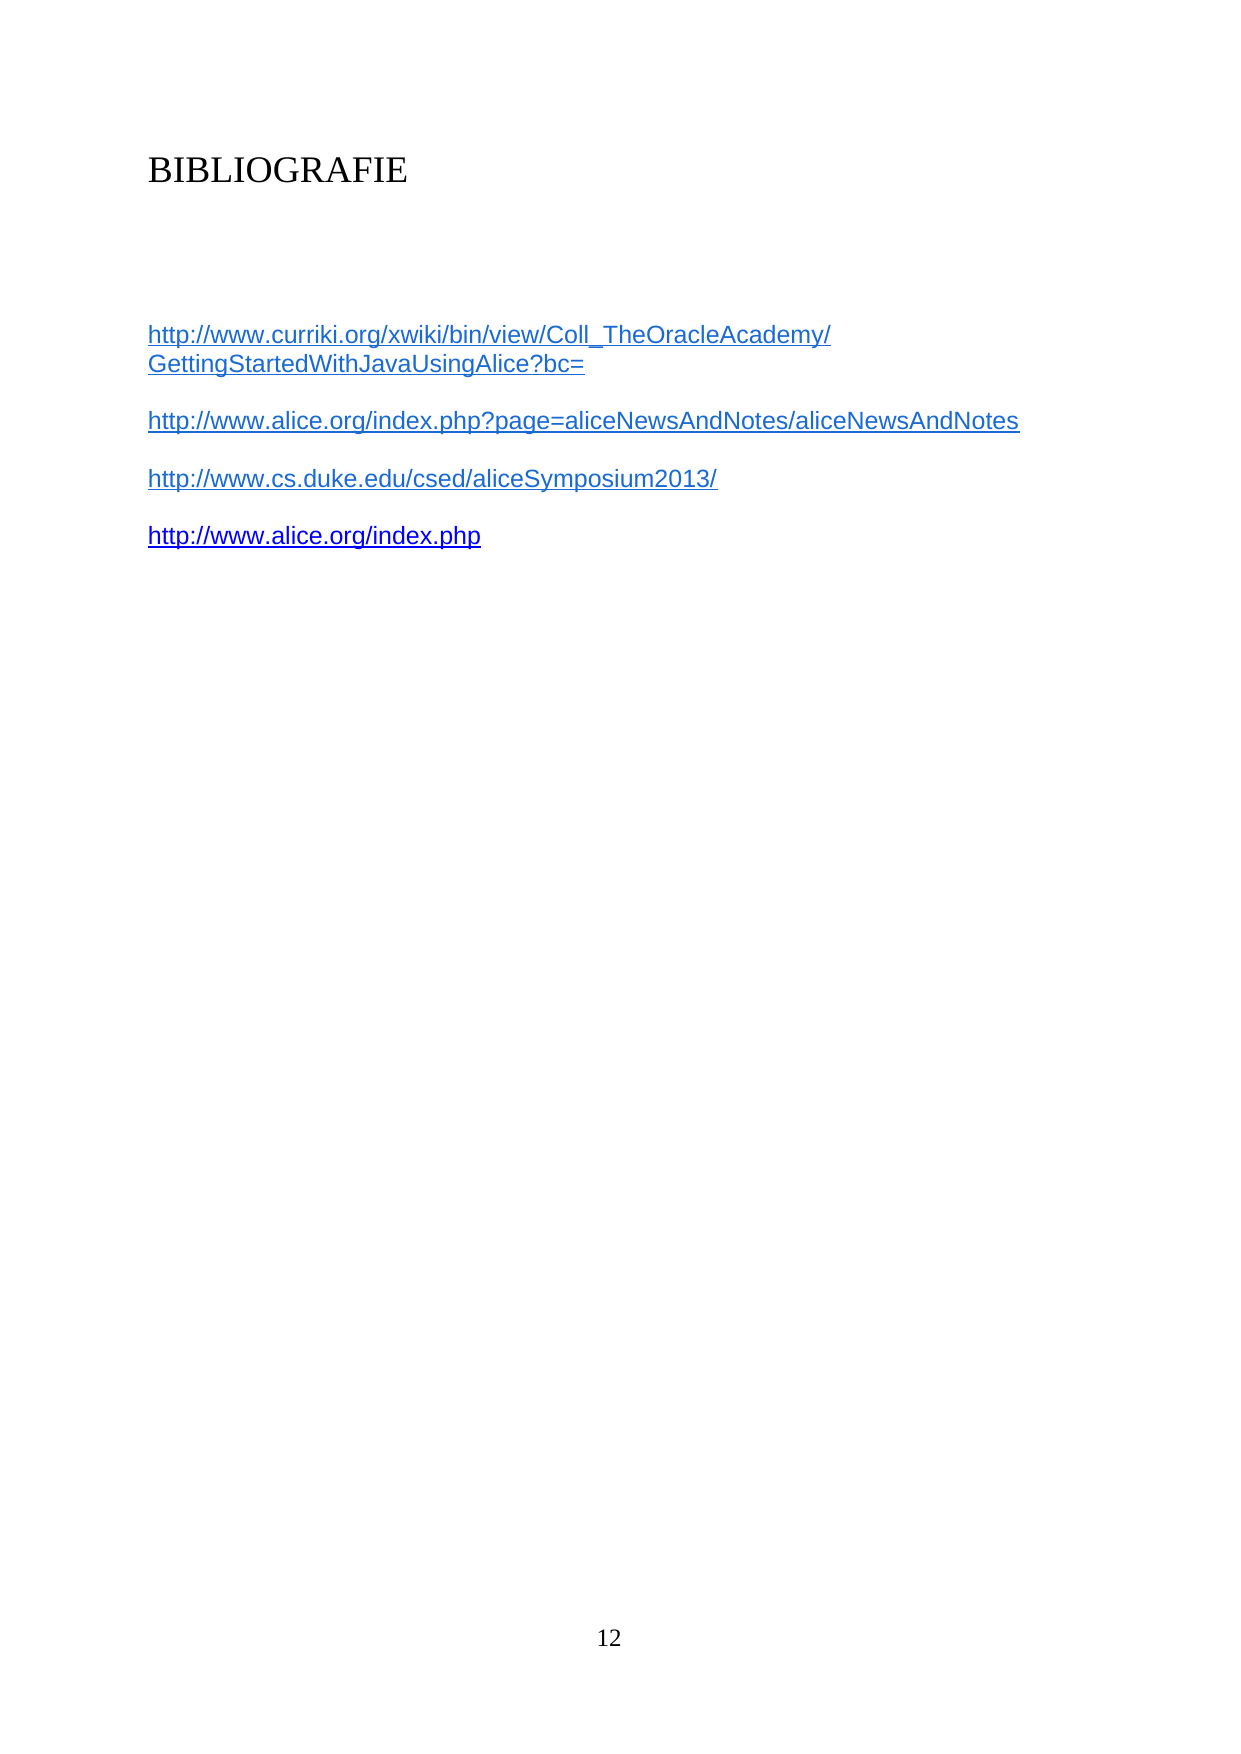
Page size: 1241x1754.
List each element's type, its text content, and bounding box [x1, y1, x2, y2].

text BIBLIOGRAFIE [148, 148, 1093, 191]
text http://www.alice.org/index.php?page=aliceNewsAndNotes/aliceNewsAndNotes [148, 406, 1093, 435]
text http://www.cs.duke.edu/csed/aliceSymposium2013/ [148, 464, 1093, 493]
text http://www.curriki.org/xwiki/bin/view/Coll_TheOracleAcademy/GettingStartedWithJavaUsingAlice?bc= [148, 320, 1093, 378]
text http://www.alice.org/index.php [148, 521, 1093, 550]
